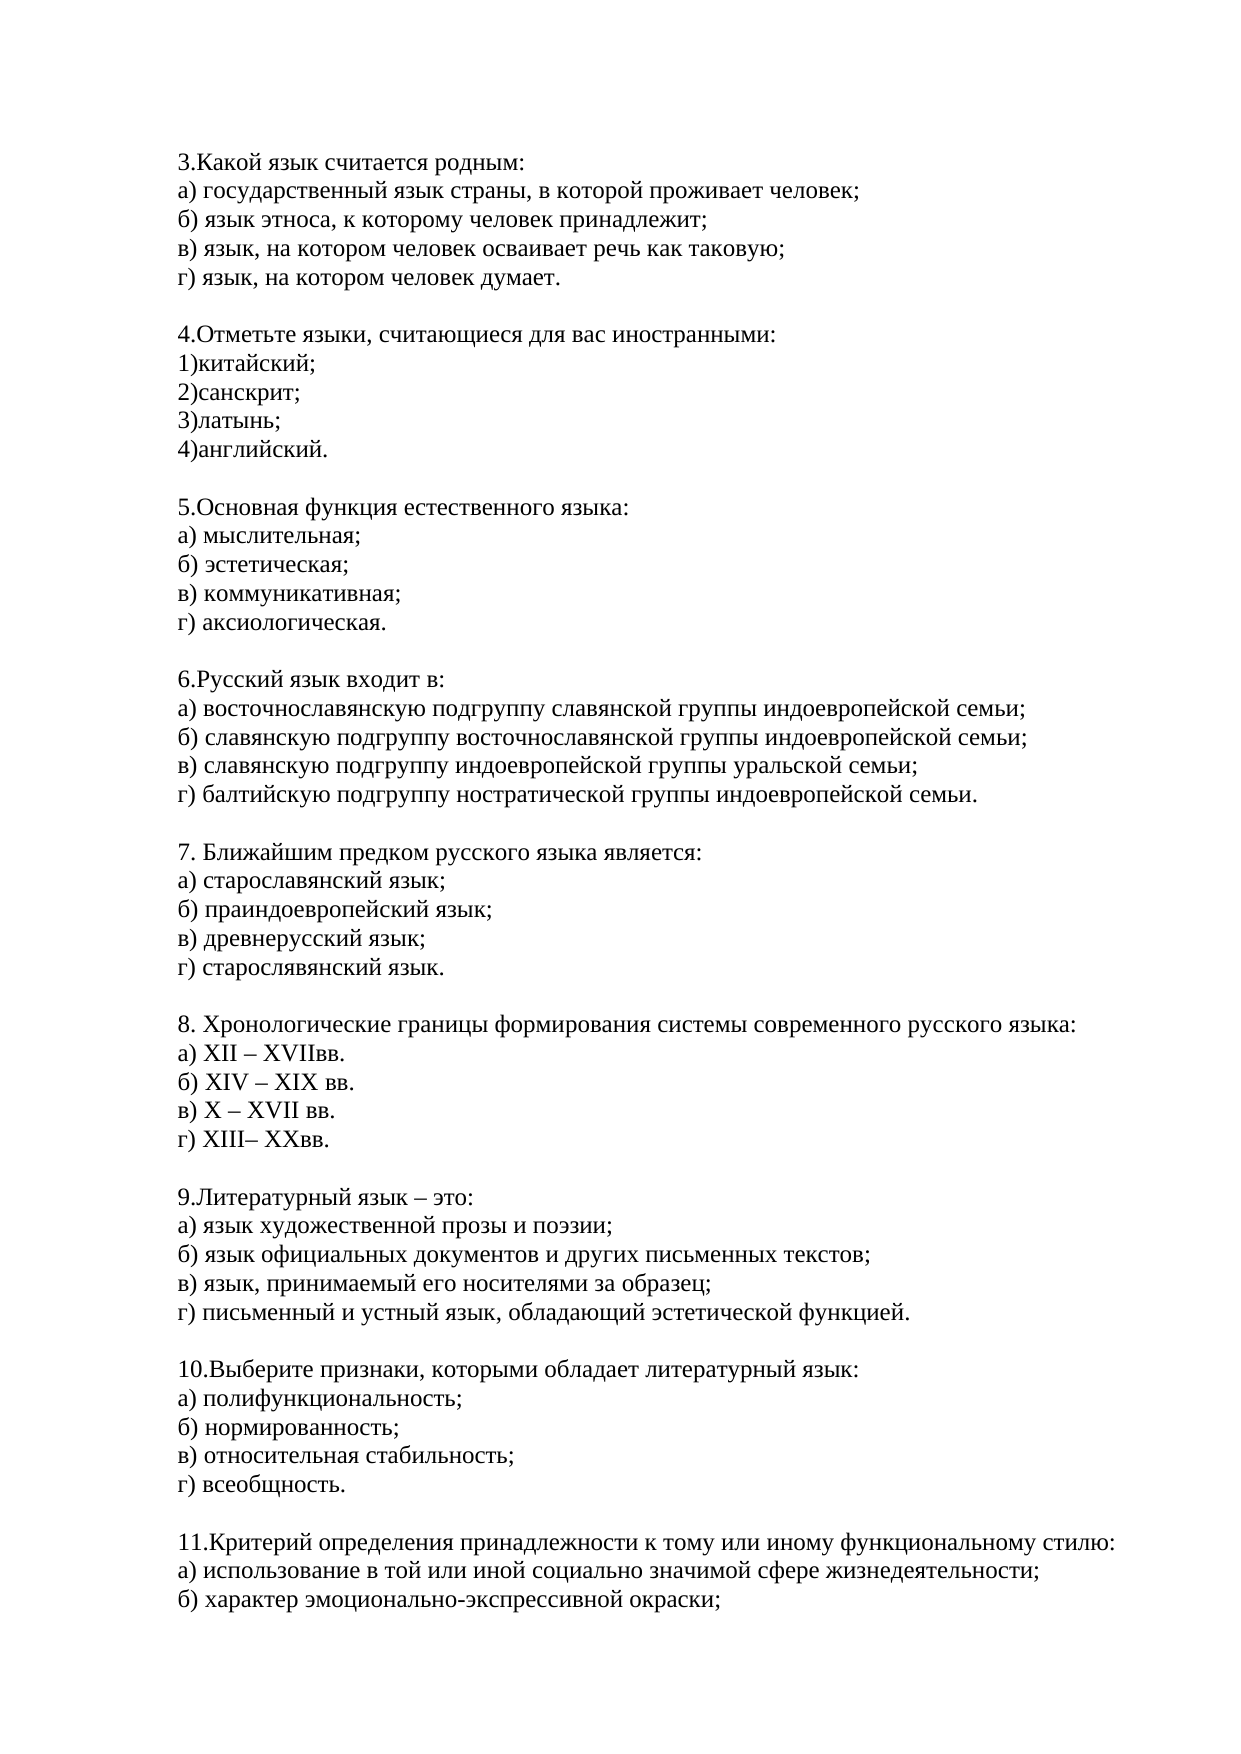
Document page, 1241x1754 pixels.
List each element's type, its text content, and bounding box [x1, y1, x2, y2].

text г) старослявянский язык. [177, 952, 1152, 981]
text г) балтийскую подгруппу ностратической группы индоевропейской семьи. [177, 779, 1152, 808]
text 6.Русский язык входит в: [177, 664, 1152, 693]
text 5.Основная функция естественного языка: [177, 492, 1152, 521]
text 1)китайский; [177, 348, 1152, 377]
text в) язык, принимаемый его носителями за образец; [177, 1268, 1152, 1297]
text в) славянскую подгруппу индоевропейской группы уральской семьи; [177, 751, 1152, 779]
text г) письменный и устный язык, обладающий эстетической функцией. [177, 1297, 1152, 1326]
text г) XIII– XXвв. [177, 1124, 1152, 1153]
text в) X – XVII вв. [177, 1096, 1152, 1124]
text 4.Отметьте языки, считающиеся для вас иностранными: [177, 319, 1152, 348]
text а) государственный язык страны, в которой проживает человек; [177, 176, 1152, 204]
text б) язык официальных документов и других письменных текстов; [177, 1239, 1152, 1268]
text б) эстетическая; [177, 549, 1152, 578]
text в) древнерусский язык; [177, 923, 1152, 952]
text 10.Выберите признаки, которыми обладает литературный язык: [177, 1354, 1152, 1383]
text а) язык художественной прозы и поэзии; [177, 1211, 1152, 1239]
text 9.Литературный язык – это: [177, 1182, 1152, 1211]
text г) аксиологическая. [177, 607, 1152, 636]
text б) нормированность; [177, 1412, 1152, 1441]
text г) язык, на котором человек думает. [177, 262, 1152, 291]
text б) славянскую подгруппу восточнославянской группы индоевропейской семьи; [177, 722, 1152, 751]
text а) полифункциональность; [177, 1383, 1152, 1412]
text 2)санскрит; [177, 377, 1152, 406]
text 4)английский. [177, 434, 1152, 463]
text 3)латынь; [177, 406, 1152, 434]
text а) использование в той или иной социально значимой сфере жизнедеятельности; [177, 1556, 1152, 1584]
text 11.Критерий определения принадлежности к тому или иному функциональному стилю: [177, 1527, 1152, 1556]
text в) относительная стабильность; [177, 1441, 1152, 1469]
text б) XIV – XIX вв. [177, 1067, 1152, 1096]
text 7. Ближайшим предком русского языка является: [177, 837, 1152, 866]
text а) XII – XVIIвв. [177, 1038, 1152, 1067]
text г) всеобщность. [177, 1469, 1152, 1498]
text 8. Хронологические границы формирования системы современного русского языка: [177, 1009, 1152, 1038]
text а) восточнославянскую подгруппу славянской группы индоевропейской семьи; [177, 693, 1152, 722]
text б) праиндоевропейский язык; [177, 894, 1152, 923]
text б) язык этноса, к которому человек принадлежит; [177, 204, 1152, 233]
text 3.Какой язык считается родным: [177, 147, 1152, 176]
text б) характер эмоционально-экспрессивной окраски; [177, 1584, 1152, 1613]
text в) коммуникативная; [177, 578, 1152, 607]
text а) мыслительная; [177, 521, 1152, 549]
text а) старославянский язык; [177, 866, 1152, 894]
text в) язык, на котором человек осваивает речь как таковую; [177, 233, 1152, 262]
